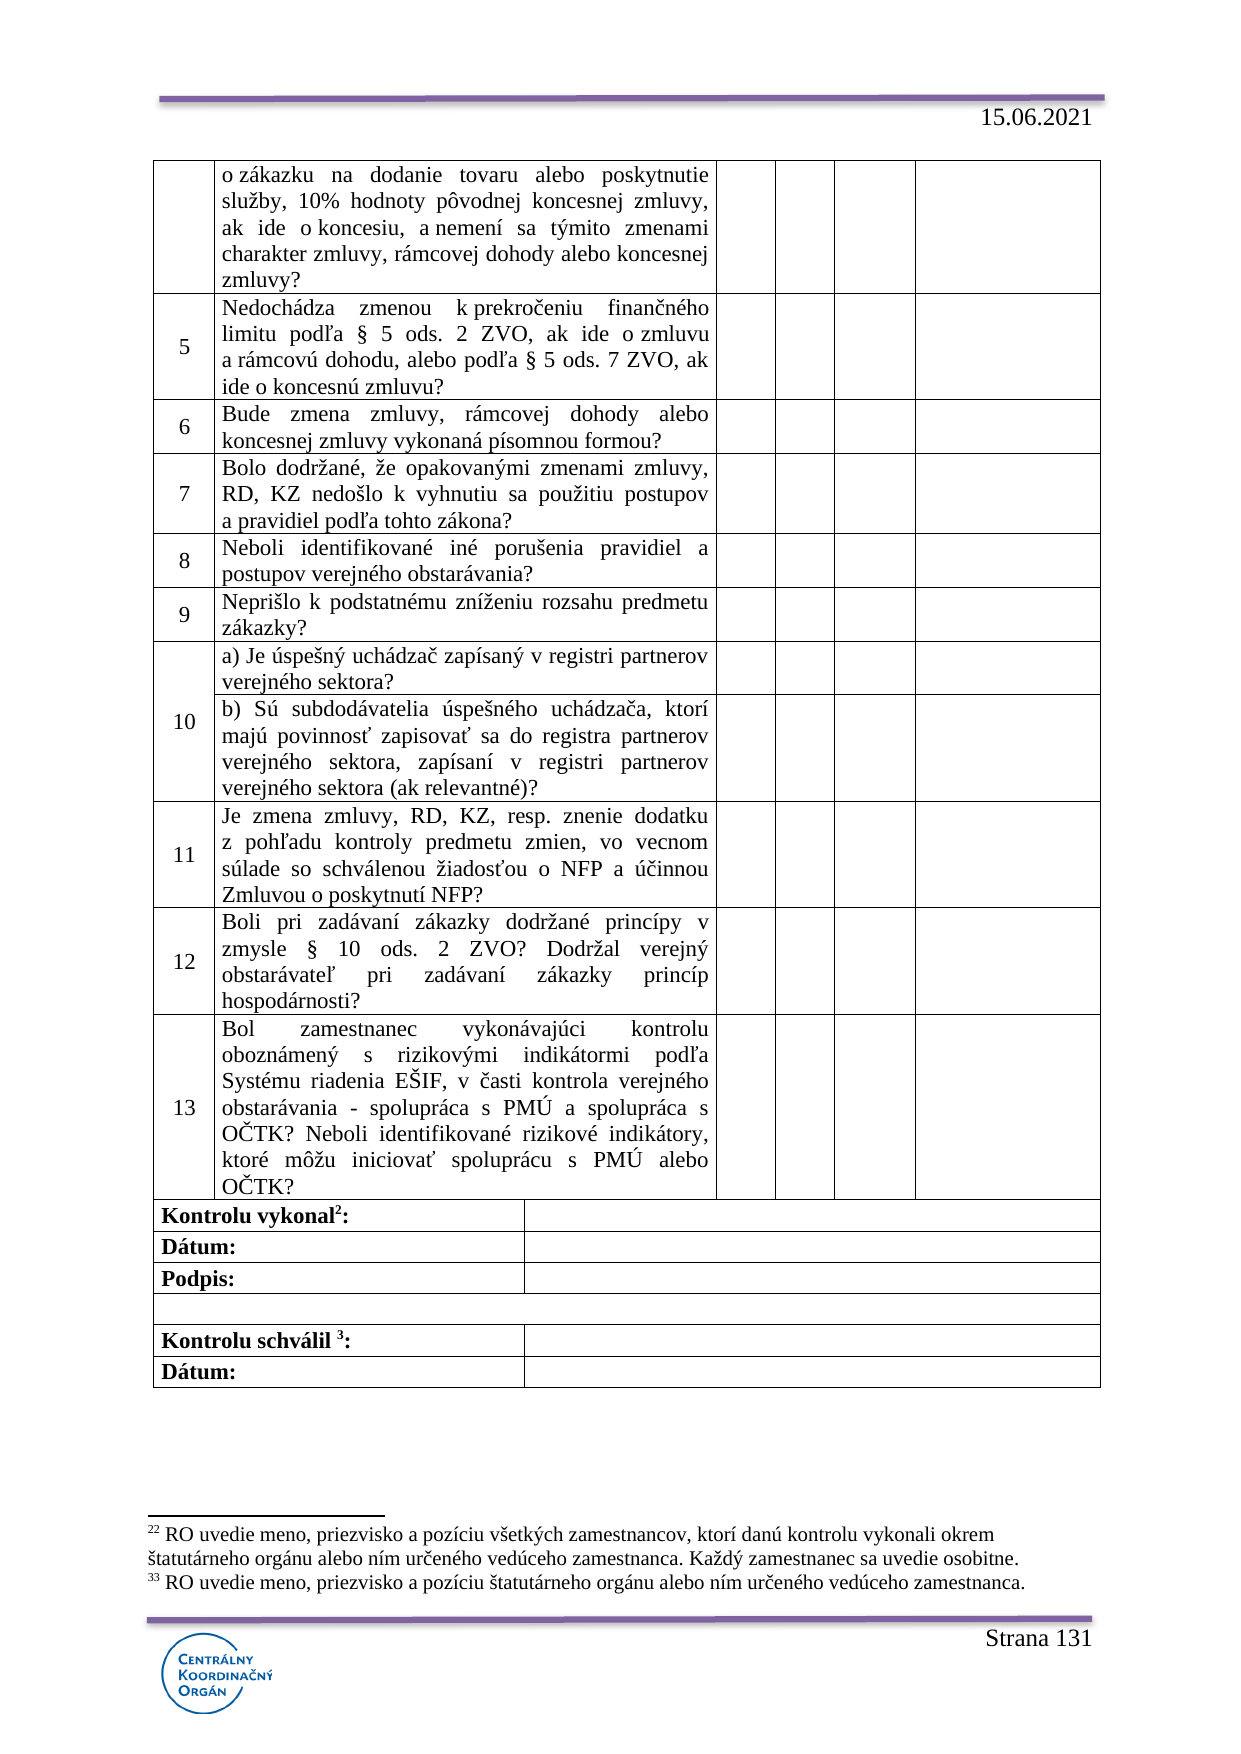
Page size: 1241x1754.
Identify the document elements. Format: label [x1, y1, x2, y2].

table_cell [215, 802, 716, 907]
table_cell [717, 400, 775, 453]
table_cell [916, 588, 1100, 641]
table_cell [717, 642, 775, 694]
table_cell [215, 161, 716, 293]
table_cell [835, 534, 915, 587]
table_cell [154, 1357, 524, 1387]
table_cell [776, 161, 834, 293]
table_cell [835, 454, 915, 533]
picture [159, 1631, 272, 1713]
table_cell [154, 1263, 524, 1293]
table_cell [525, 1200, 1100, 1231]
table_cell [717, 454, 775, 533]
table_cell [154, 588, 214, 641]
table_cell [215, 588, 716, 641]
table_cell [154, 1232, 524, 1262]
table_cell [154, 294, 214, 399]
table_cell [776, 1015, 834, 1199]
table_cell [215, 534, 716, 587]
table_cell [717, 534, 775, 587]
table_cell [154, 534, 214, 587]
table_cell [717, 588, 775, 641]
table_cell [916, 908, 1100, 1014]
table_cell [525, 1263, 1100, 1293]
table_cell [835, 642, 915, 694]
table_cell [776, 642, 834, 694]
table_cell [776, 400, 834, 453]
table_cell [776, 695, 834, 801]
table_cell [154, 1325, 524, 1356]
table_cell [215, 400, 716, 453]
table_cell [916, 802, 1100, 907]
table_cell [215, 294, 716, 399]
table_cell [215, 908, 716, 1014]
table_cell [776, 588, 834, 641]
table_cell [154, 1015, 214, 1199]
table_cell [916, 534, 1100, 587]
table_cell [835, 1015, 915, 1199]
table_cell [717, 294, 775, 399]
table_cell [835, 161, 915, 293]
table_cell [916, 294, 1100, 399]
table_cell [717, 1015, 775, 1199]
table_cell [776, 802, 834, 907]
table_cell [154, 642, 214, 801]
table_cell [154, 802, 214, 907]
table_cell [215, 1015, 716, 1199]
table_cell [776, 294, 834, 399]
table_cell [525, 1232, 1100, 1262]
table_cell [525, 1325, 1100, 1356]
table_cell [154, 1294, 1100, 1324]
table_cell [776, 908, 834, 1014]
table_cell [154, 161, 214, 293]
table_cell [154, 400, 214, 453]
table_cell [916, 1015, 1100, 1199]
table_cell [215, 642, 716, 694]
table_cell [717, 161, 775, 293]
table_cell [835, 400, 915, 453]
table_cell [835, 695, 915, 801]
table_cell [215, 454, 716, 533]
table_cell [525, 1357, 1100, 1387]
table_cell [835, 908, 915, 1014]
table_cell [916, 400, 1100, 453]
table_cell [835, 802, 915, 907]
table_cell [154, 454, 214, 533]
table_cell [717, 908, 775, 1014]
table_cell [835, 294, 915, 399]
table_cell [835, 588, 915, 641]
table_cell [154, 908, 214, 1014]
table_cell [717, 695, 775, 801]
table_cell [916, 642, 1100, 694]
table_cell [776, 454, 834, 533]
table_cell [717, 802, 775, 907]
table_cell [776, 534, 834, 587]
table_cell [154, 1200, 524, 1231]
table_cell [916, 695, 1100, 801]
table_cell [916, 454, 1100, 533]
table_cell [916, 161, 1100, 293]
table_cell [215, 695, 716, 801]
